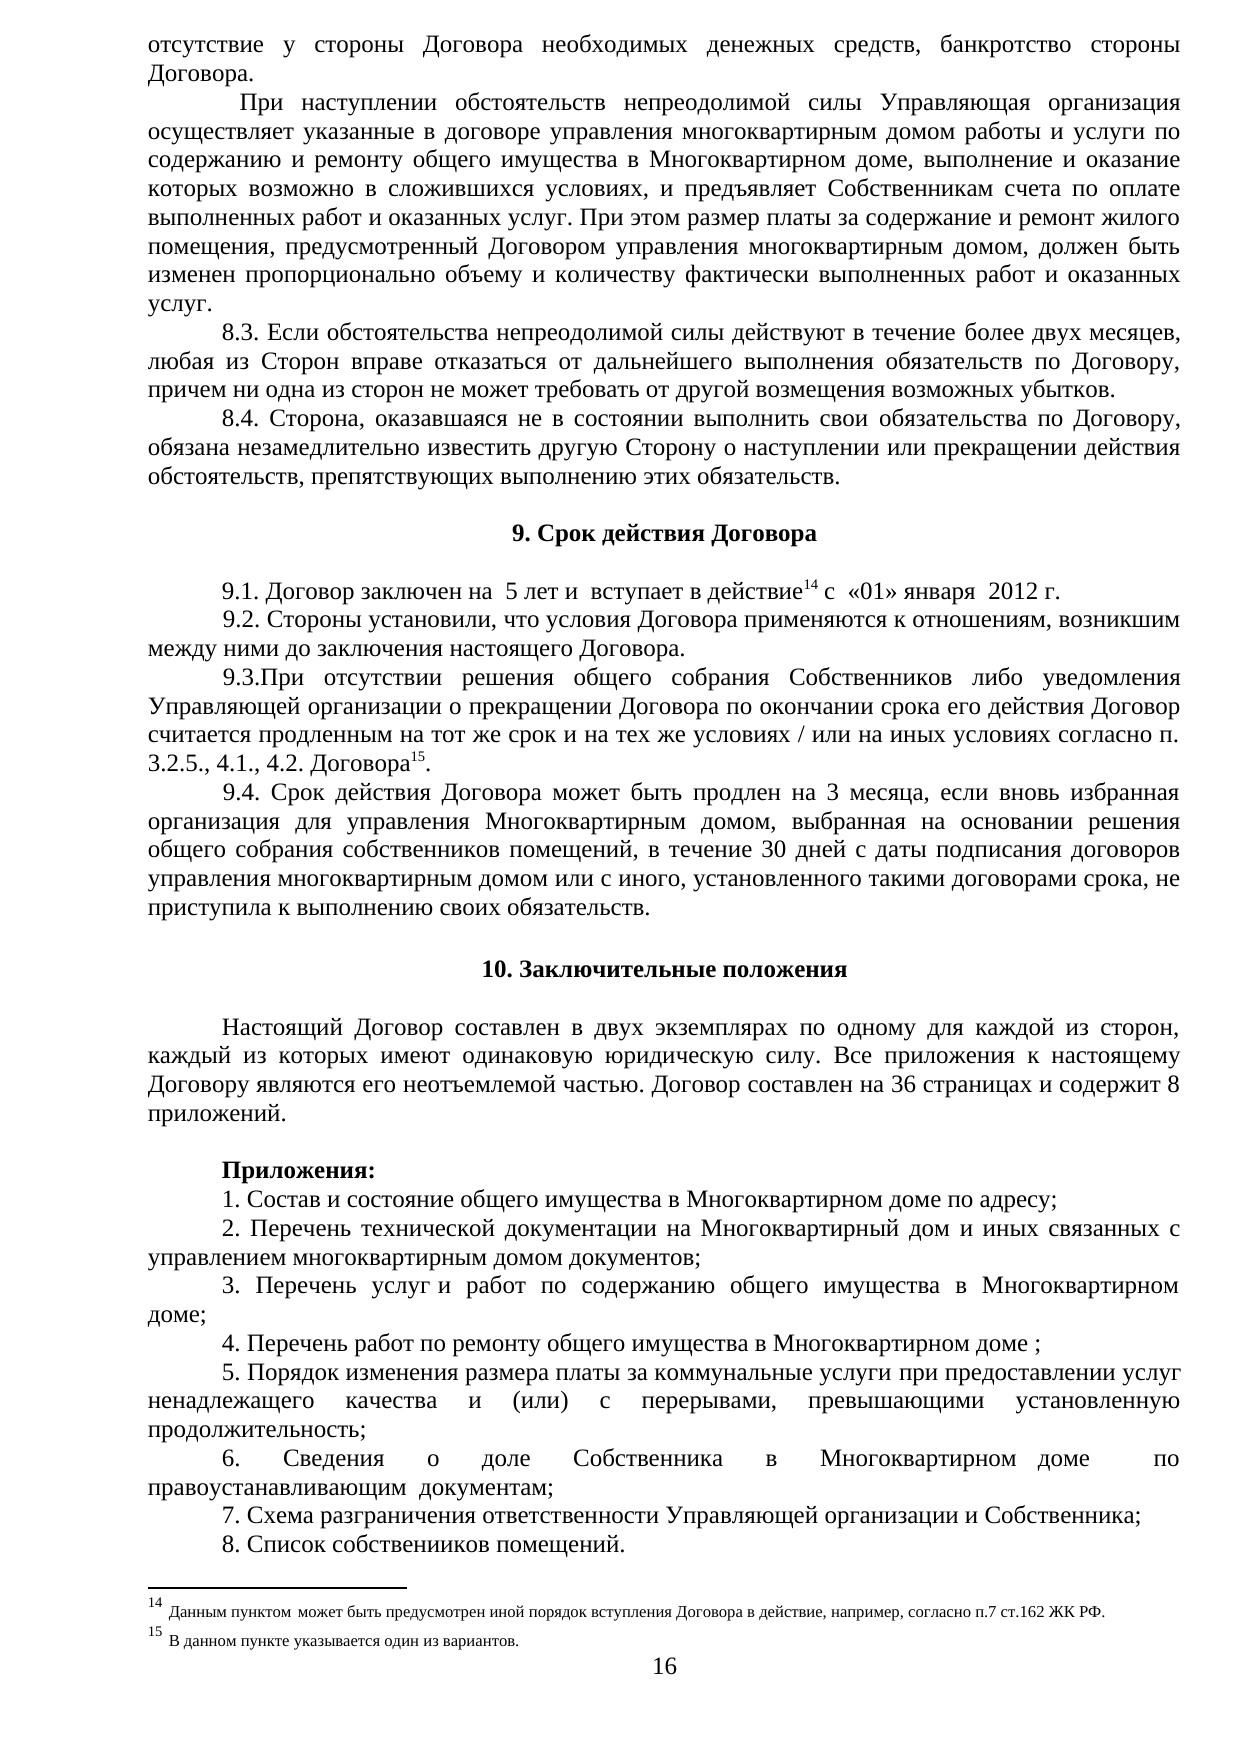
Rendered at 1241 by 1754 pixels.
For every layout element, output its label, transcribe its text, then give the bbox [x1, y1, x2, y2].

text 8.4. Сторона, оказавшаяся не в состоянии выполнить свои обязательства по Договору, обязана незамедлительно известить другую Сторону о наступлении или прекращении действия обстоятельств, препятствующих выполнению этих обязательств. [148, 403, 1181, 489]
text 3. Перечень услуг и работ по содержанию общего имущества в Многоквартирном доме; [148, 1271, 1181, 1328]
text 1. Состав и состояние общего имущества в Многоквартирном доме по адресу; [148, 1184, 1181, 1213]
text 9.3.При отсутствии решения общего собрания Собственников либо уведомления Управляющей организации о прекращении Договора по окончании срока его действия Договор считается продленным на тот же срок и на тех же условиях / или на иных условиях согласно п. 3.2.5., 4.1., 4.2. Договора. [148, 662, 1181, 777]
text 2. Перечень технической документации на Многоквартирный дом и иных связанных с управлением многоквартирным домом документов; [148, 1213, 1181, 1271]
text 7. Схема разграничения ответственности Управляющей организации и Собственника; [148, 1501, 1181, 1529]
text Настоящий Договор составлен в двух экземплярах по одному для каждой из сторон, каждый из которых имеют одинаковую юридическую силу. Все приложения к настоящему Договору являются его неотъемлемой частью. Договор составлен на 36 страницах и содержит 8 приложений. [148, 1012, 1181, 1127]
text 8.3. Если обстоятельства непреодолимой силы действуют в течение более двух месяцев, любая из Сторон вправе отказаться от дальнейшего выполнения обязательств по Договору, причем ни одна из сторон не может требовать от другой возмещения возможных убытков. [148, 317, 1181, 403]
text 9.4. Срок действия Договора может быть продлен на 3 месяца, если вновь избранная организация для управления Многоквартирным домом, выбранная на основании решения общего собрания собственников помещений, в течение 30 дней с даты подписания договоров управления многоквартирным домом или с иного, установленного такими договорами срока, не приступила к выполнению своих обязательств. [148, 777, 1181, 921]
text Приложения: [148, 1156, 1181, 1184]
text При наступлении обстоятельств непреодолимой силы Управляющая организация осуществляет указанные в договоре управления многоквартирным домом работы и услуги по содержанию и ремонту общего имущества в Многоквартирном доме, выполнение и оказание которых возможно в сложившихся условиях, и предъявляет Собственникам счета по оплате выполненных работ и оказанных услуг. При этом размер платы за содержание и ремонт жилого помещения, предусмотренный Договором управления многоквартирным домом, должен быть изменен пропорционально объему и количеству фактически выполненных работ и оказанных услуг. [148, 87, 1181, 317]
text 9.1. Договор заключен на 5 лет и вступает в действие с «01» января 2012 г. [148, 576, 1181, 604]
text 10. Заключительные положения [148, 954, 1181, 983]
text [148, 29, 1181, 87]
text 5. Порядок изменения размера платы за коммунальные услуги при предоставлении услуг ненадлежащего качества и (или) с перерывами, превышающими установленную продолжительность; [148, 1357, 1181, 1443]
text 9.2. Стороны установили, что условия Договора применяются к отношениям, возникшим между ними до заключения настоящего Договора. [148, 604, 1181, 662]
text 4. Перечень работ по ремонту общего имущества в Многоквартирном доме ; [148, 1328, 1181, 1357]
text 9. Срок действия Договора [148, 518, 1181, 547]
text 8. Список собственииков помещений. [148, 1529, 1181, 1558]
text 6. Сведения о доле Собственника в Многоквартирном доме по правоустанавливающим документам; [148, 1443, 1181, 1501]
